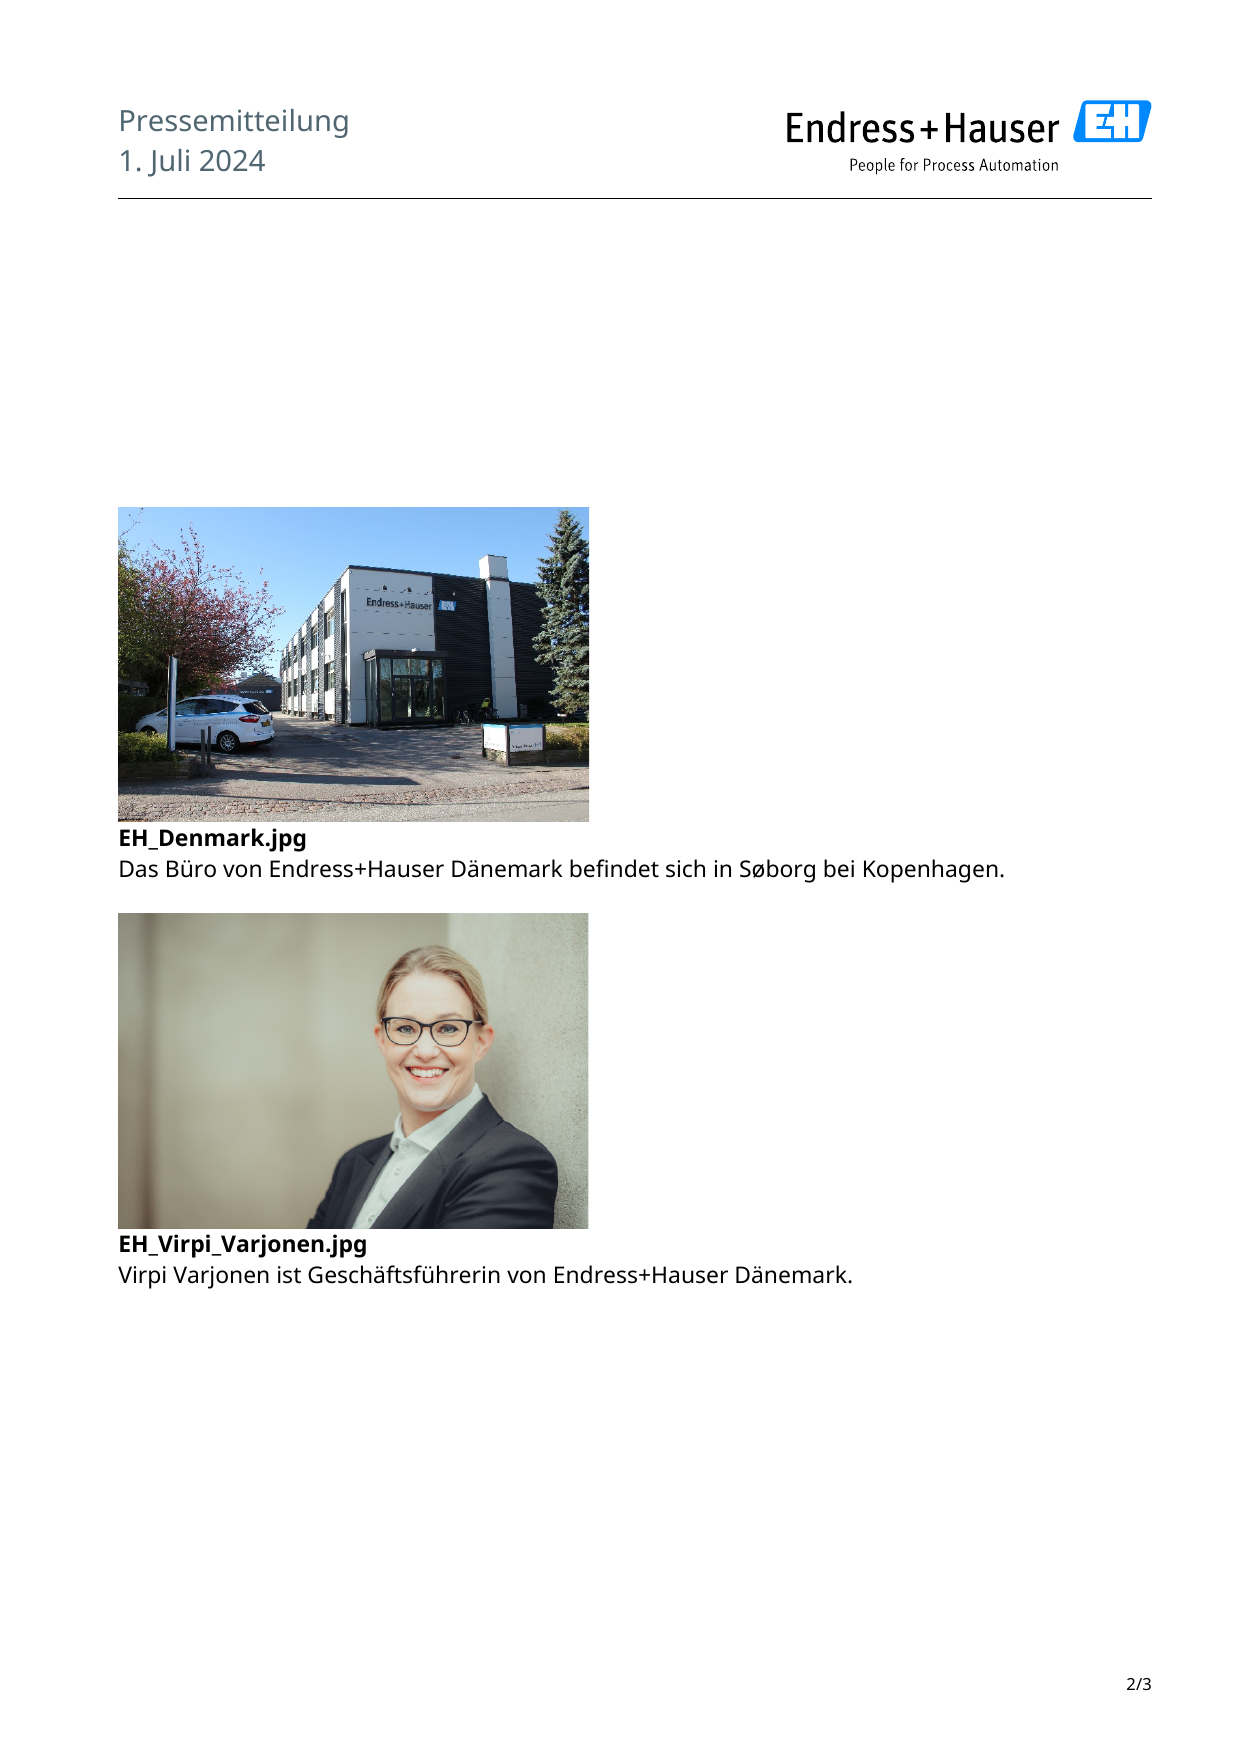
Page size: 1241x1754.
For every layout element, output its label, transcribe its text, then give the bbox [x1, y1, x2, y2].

picture [118, 507, 590, 822]
picture [118, 913, 589, 1229]
